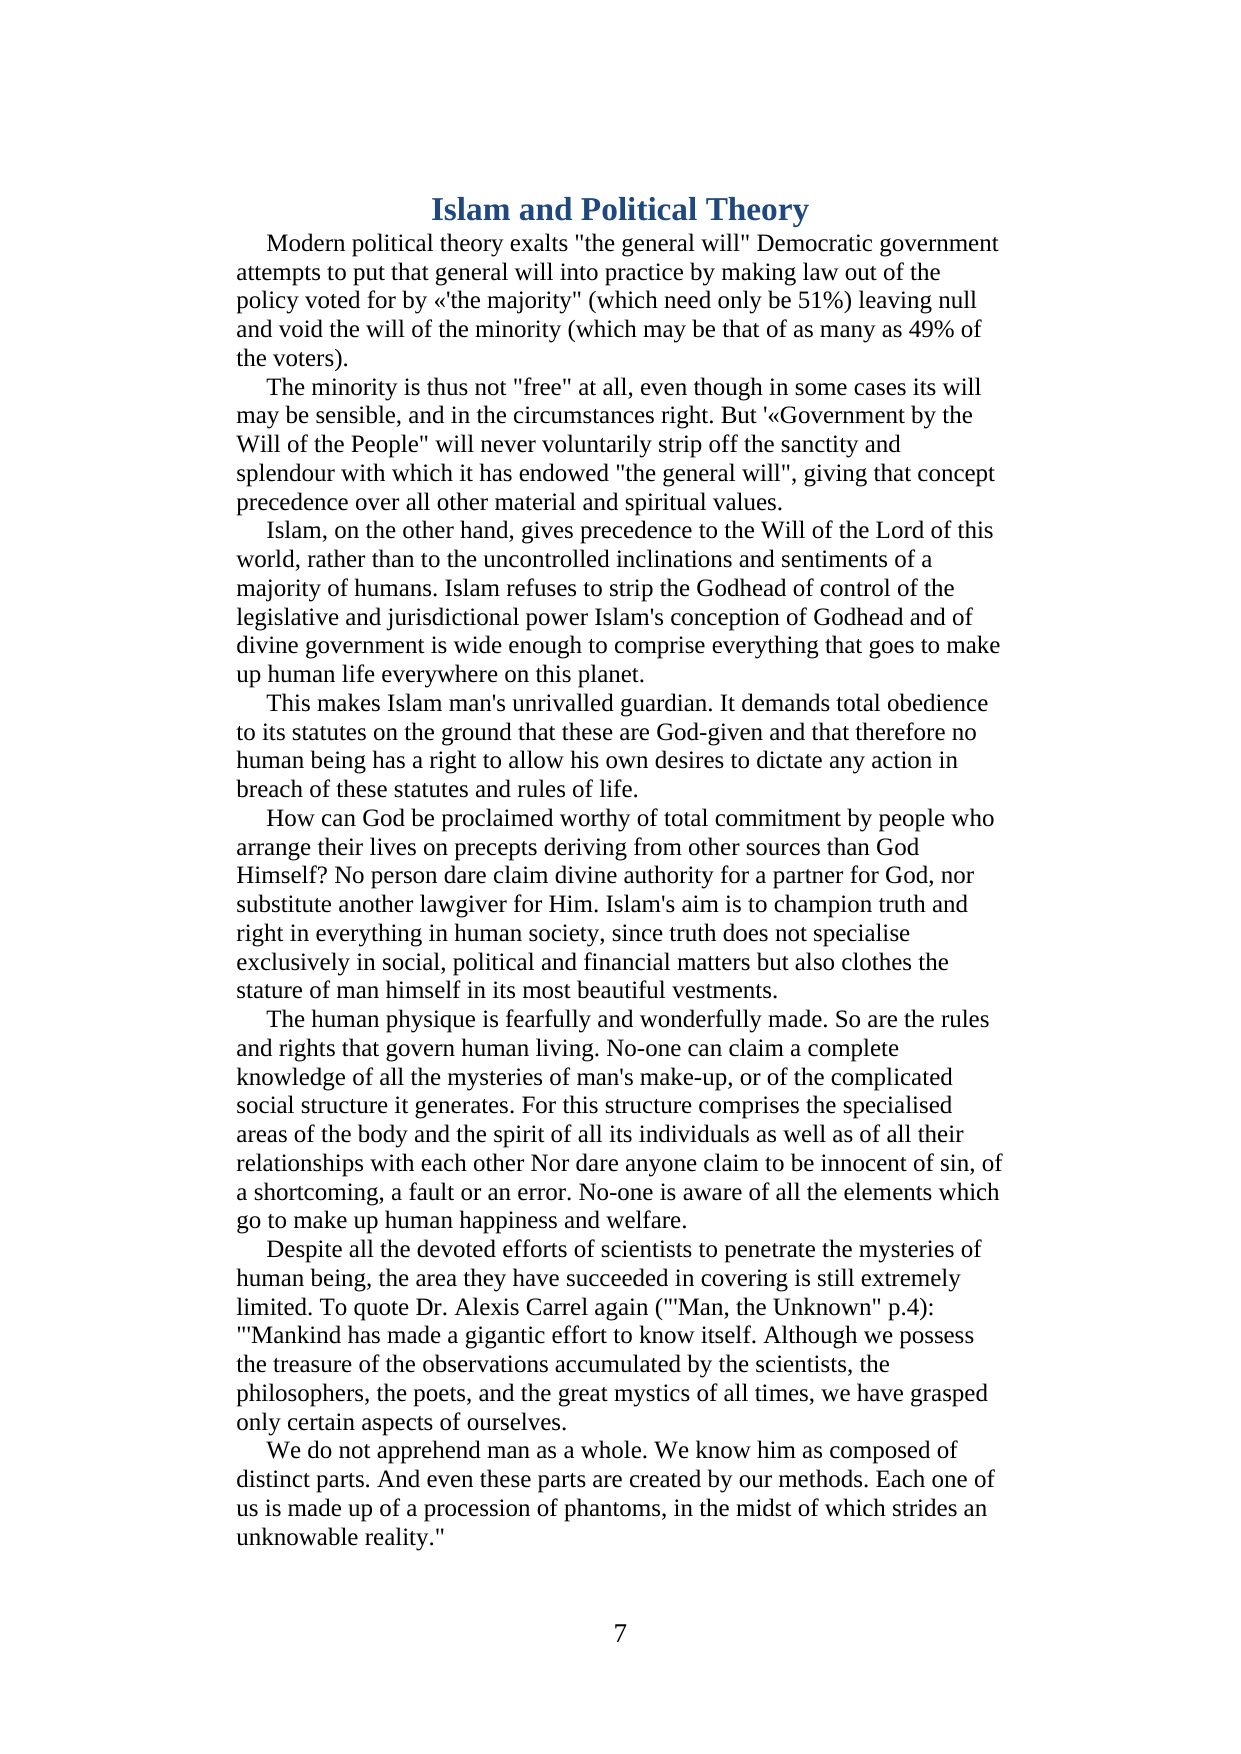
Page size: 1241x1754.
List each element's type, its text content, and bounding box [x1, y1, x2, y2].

text This makes Islam man's unrivalled guardian. It demands total obedience to its statutes on the ground that these are God-given and that therefore no human being has a right to allow his own desires to dictate any action in breach of these statutes and rules of life. [236, 688, 1004, 803]
text We do not apprehend man as a whole. We know him as composed of distinct parts. And even these parts are created by our methods. Each one of us is made up of a procession of phantoms, in the midst of which strides an unknowable reality." [236, 1436, 1004, 1551]
text Modern political theory exalts "the general will" Democratic government attempts to put that general will into practice by making law out of the policy voted for by «'the majority" (which need only be 51%) leaving null and void the will of the minority (which may be that of as many as 49% of the voters). [236, 228, 1004, 372]
subtitle Islam and Political Theory [236, 190, 1004, 228]
text How can God be proclaimed worthy of total commitment by people who arrange their lives on precepts deriving from other sources than God Himself? No person dare claim divine authority for a partner for God, nor substitute another lawgiver for Him. Islam's aim is to champion truth and right in everything in human society, since truth does not specialise exclusively in social, political and financial matters but also clothes the stature of man himself in its most beautiful vestments. [236, 803, 1004, 1004]
text Despite all the devoted efforts of scientists to penetrate the mysteries of human being, the area they have succeeded in covering is still extremely limited. To quote Dr. Alexis Carrel again ("'Man, the Unknown" p.4): "'Mankind has made a gigantic effort to know itself. Although we possess the treasure of the observations accumulated by the scientists, the philosophers, the poets, and the great mystics of all times, we have grasped only certain aspects of ourselves. [236, 1234, 1004, 1436]
text The minority is thus not "free" at all, even though in some cases its will may be sensible, and in the circumstances right. But '«Government by the Will of the People" will never voluntarily strip off the sanctity and splendour with which it has endowed "the general will", giving that concept precedence over all other material and spiritual values. [236, 372, 1004, 516]
text Islam, on the other hand, gives precedence to the Will of the Lord of this world, rather than to the uncontrolled inclinations and sentiments of a majority of humans. Islam refuses to strip the Godhead of control of the legislative and jurisdictional power Islam's conception of Godhead and of divine government is wide enough to comprise everything that goes to make up human life everywhere on this planet. [236, 516, 1004, 688]
text The human physique is fearfully and wonderfully made. So are the rules and rights that govern human living. No-one can claim a complete knowledge of all the mysteries of man's make-up, or of the complicated social structure it generates. For this structure comprises the specialised areas of the body and the spirit of all its individuals as well as of all their relationships with each other Nor dare anyone claim to be innocent of sin, of a shortcoming, a fault or an error. No-one is aware of all the elements which go to make up human happiness and welfare. [236, 1004, 1004, 1234]
